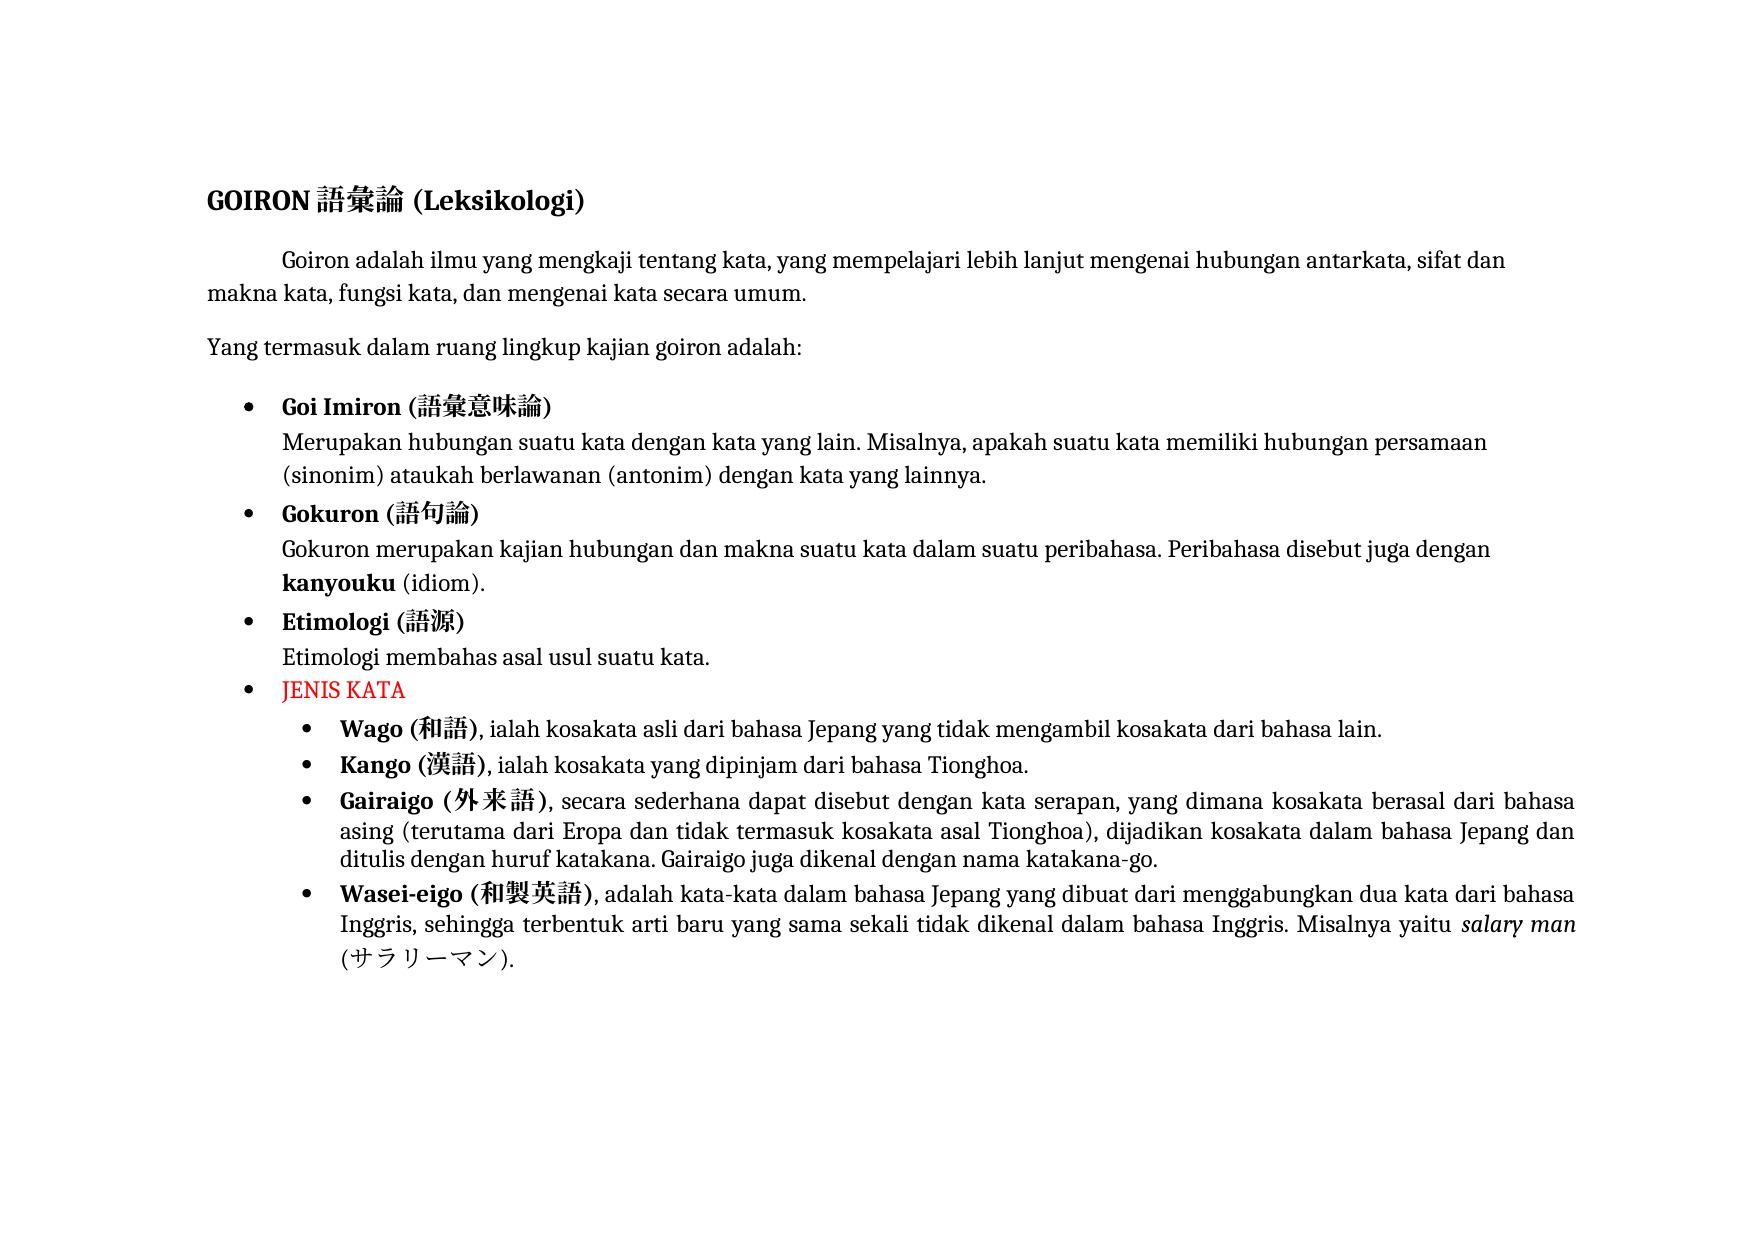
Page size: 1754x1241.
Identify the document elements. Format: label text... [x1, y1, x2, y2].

text GOIRON語彙論 (Leksikologi) [207, 177, 1577, 219]
list Kango (漢語), ialah kosakata yang dipinjam dari bahasa Tionghoa. [302, 745, 1577, 781]
list Etimologi membahas asal usul suatu kata. [282, 643, 1577, 671]
list Etimologi (語源) [244, 601, 405, 637]
list Gairaigo (外来語), secara sederhana dapat disebut dengan kata serapan, yang dimana kosakata berasal dari bahasa asing (terutama dari Eropa dan tidak termasuk kosakata asal Tionghoa), dijadikan kosakata dalam bahasa Jepang dan ditulis dengan huruf katakana. Gairaigo juga dikenal dengan nama katakana-go. [302, 781, 1577, 874]
list Gokuron (語句論) [244, 494, 1577, 530]
list Wago (和語), ialah kosakata asli dari bahasa Jepang yang tidak mengambil kosakata dari bahasa lain. [302, 709, 1577, 745]
text Goiron adalah ilmu yang mengkaji tentang kata, yang mempelajari lebih lanjut mengenai hubungan antarkata, sifat dan makna kata, fungsi kata, dan mengenai kata secara umum. [207, 246, 1577, 308]
list Etimologi (語源) [455, 601, 1577, 637]
list JENIS KATA [244, 676, 1577, 704]
list Merupakan hubungan suatu kata dengan kata yang lain. Misalnya, apakah suatu kata memiliki hubungan persamaan (sinonim) ataukah berlawanan (antonim) dengan kata yang lainnya. [282, 428, 1577, 490]
list Goi Imiron (語彙意味論) [244, 387, 1577, 423]
list Wasei-eigo (和製英語), adalah kata-kata dalam bahasa Jepang yang dibuat dari menggabungkan dua kata dari bahasa Inggris, sehingga terbentuk arti baru yang sama sekali tidak dikenal dalam bahasa Inggris. Misalnya yaitu salary man (サラリーマン). [302, 874, 1577, 975]
list Gokuron merupakan kajian hubungan dan makna suatu kata dalam suatu peribahasa. Peribahasa disebut juga dengan kanyouku (idiom). [282, 535, 1577, 597]
text Yang termasuk dalam ruang lingkup kajian goiron adalah: [207, 333, 1577, 362]
